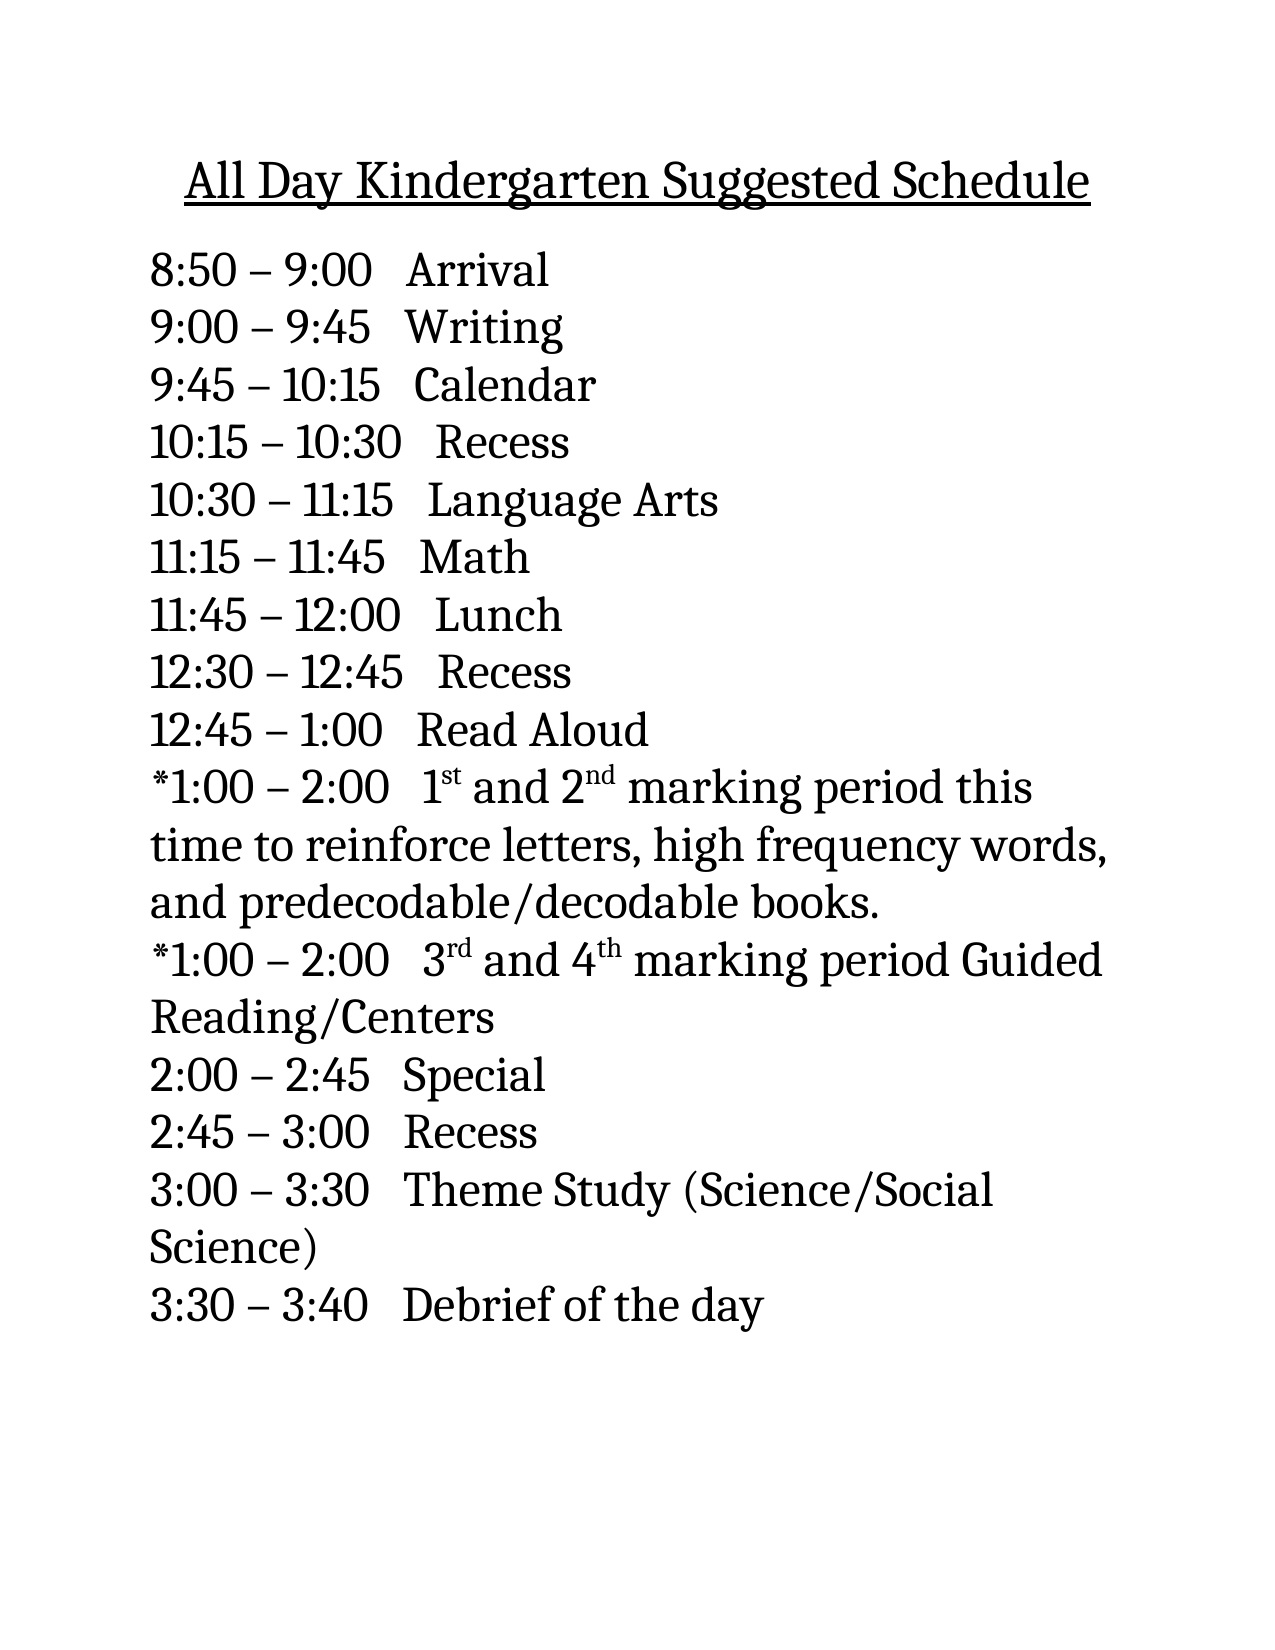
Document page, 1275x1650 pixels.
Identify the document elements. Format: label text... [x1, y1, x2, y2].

text 2:45 – 3:00 Recess [150, 1103, 1125, 1161]
text 2:00 – 2:45 Special [150, 1046, 1125, 1103]
text 12:45 – 1:00 Read Aloud [150, 701, 1125, 758]
text All Day Kindergarten Suggested Schedule [150, 150, 1125, 212]
text 10:30 – 11:15 Language Arts [150, 471, 1125, 528]
text 11:45 – 12:00 Lunch [150, 586, 1125, 643]
text 8:50 – 9:00 Arrival [150, 241, 1125, 298]
text 11:15 – 11:45 Math [150, 528, 1125, 586]
text 12:30 – 12:45 Recess [150, 643, 1125, 701]
text 9:45 – 10:15 Calendar [150, 356, 1125, 413]
text *1:00 – 2:00 3rd and 4th marking period Guided Reading/Centers [150, 931, 1125, 1046]
text 3:00 – 3:30 Theme Study (Science/Social Science) [150, 1161, 1125, 1276]
text 10:15 – 10:30 Recess [150, 413, 1125, 471]
text 3:30 – 3:40 Debrief of the day [150, 1276, 1125, 1333]
text *1:00 – 2:00 1st and 2nd marking period this time to reinforce letters, high frequency words, and predecodable/decodable books. [150, 758, 1125, 931]
text 9:00 – 9:45 Writing [150, 298, 1125, 356]
